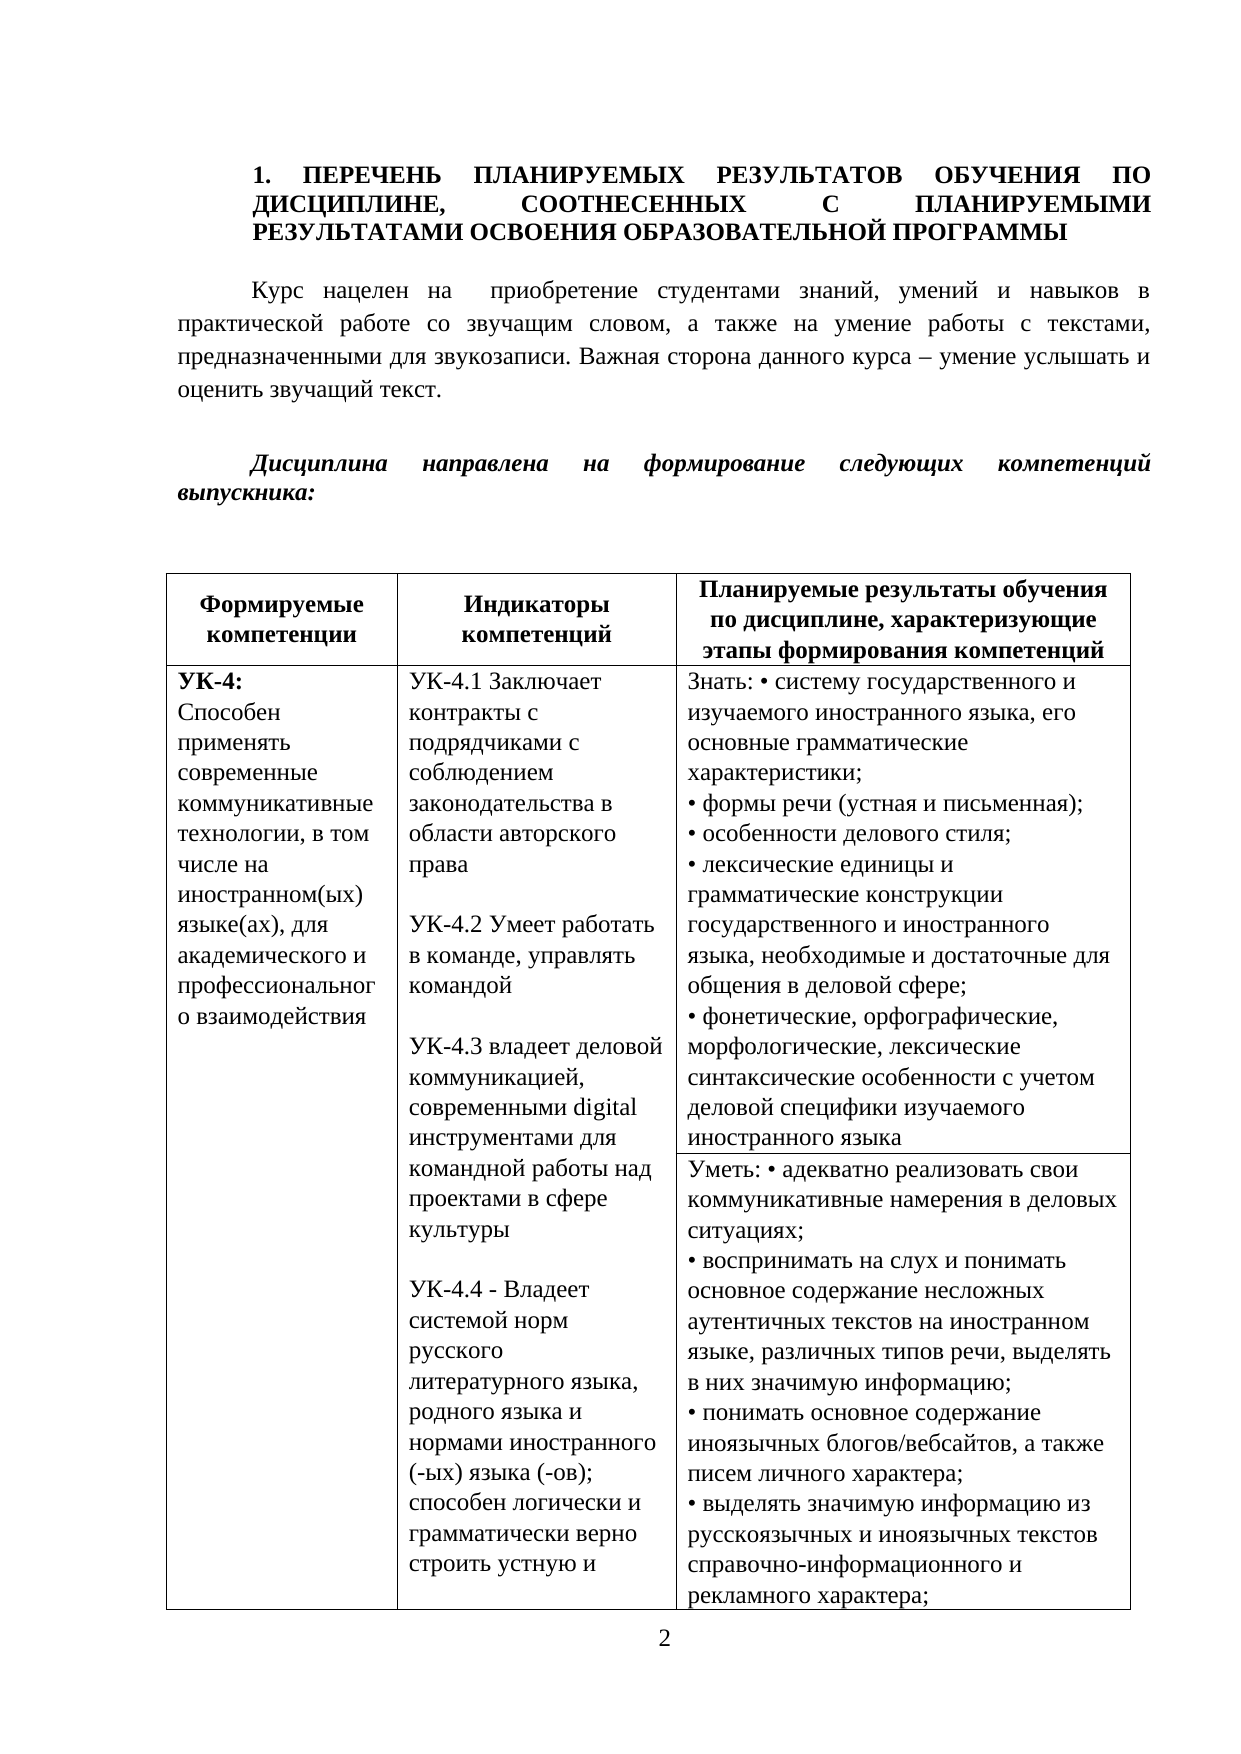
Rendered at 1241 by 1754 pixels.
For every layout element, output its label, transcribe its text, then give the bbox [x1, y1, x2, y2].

table_header Формируемые компетенции [167, 574, 397, 665]
table_cell Знать: • систему государственного и изучаемого иностранного языка, его основные грамматические характеристики; • формы речи (устная и письменная); • особенности делового стиля; • лексические единицы и грамматические конструкции государственного и иностранного языка, необходимые и достаточные для общения в деловой сфере; • фонетические, орфографические, морфологические, лексические синтаксические особенности с учетом деловой специфики изучаемого иностранного языка [677, 666, 1130, 1153]
table_header Планируемые результаты обучения по дисциплине, характеризующие этапы формирования компетенций [677, 574, 1130, 665]
table_cell УК-4: Способен применять современные коммуникативные технологии, в том числе на иностранном(ых) языке(ах), для академического и профессионального взаимодействия [167, 666, 397, 1608]
text 1. ПЕРЕЧЕНЬ ПЛАНИРУЕМЫХ РЕЗУЛЬТАТОВ ОБУЧЕНИЯ ПО ДИСЦИПЛИНЕ, СООТНЕСЕННЫХ С ПЛАНИРУЕМЫМИ РЕЗУЛЬТАТАМИ ОСВОЕНИЯ ОБРАЗОВАТЕЛЬНОЙ ПРОГРАММЫ [252, 217, 1152, 246]
table_cell УК-4.1 Заключает контракты с подрядчиками с соблюдением законодательства в области авторского права УК-4.2 Умеет работать в команде, управлять командой УК-4.3 владеет деловой коммуникацией, современными digital инструментами для командной работы над проектами в сфере культуры УК-4.4 - Владеет системой норм русского литературного языка, родного языка и нормами иностранного (-ых) языка (-ов); способен логически и грамматически верно строить устную и письменную речь [398, 666, 676, 1608]
text Дисциплина направлена на формирование следующих компетенций выпускника: [177, 448, 1152, 506]
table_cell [677, 1154, 1130, 1608]
table_header Индикаторы компетенций [398, 574, 676, 665]
text Курс нацелен на приобретение студентами знаний, умений и навыков в практической работе со звучащим словом, а также на умение работы с текстами, предназначенными для звукозаписи. Важная сторона данного курса – умение услышать и оценить звучащий текст. [177, 275, 1152, 403]
